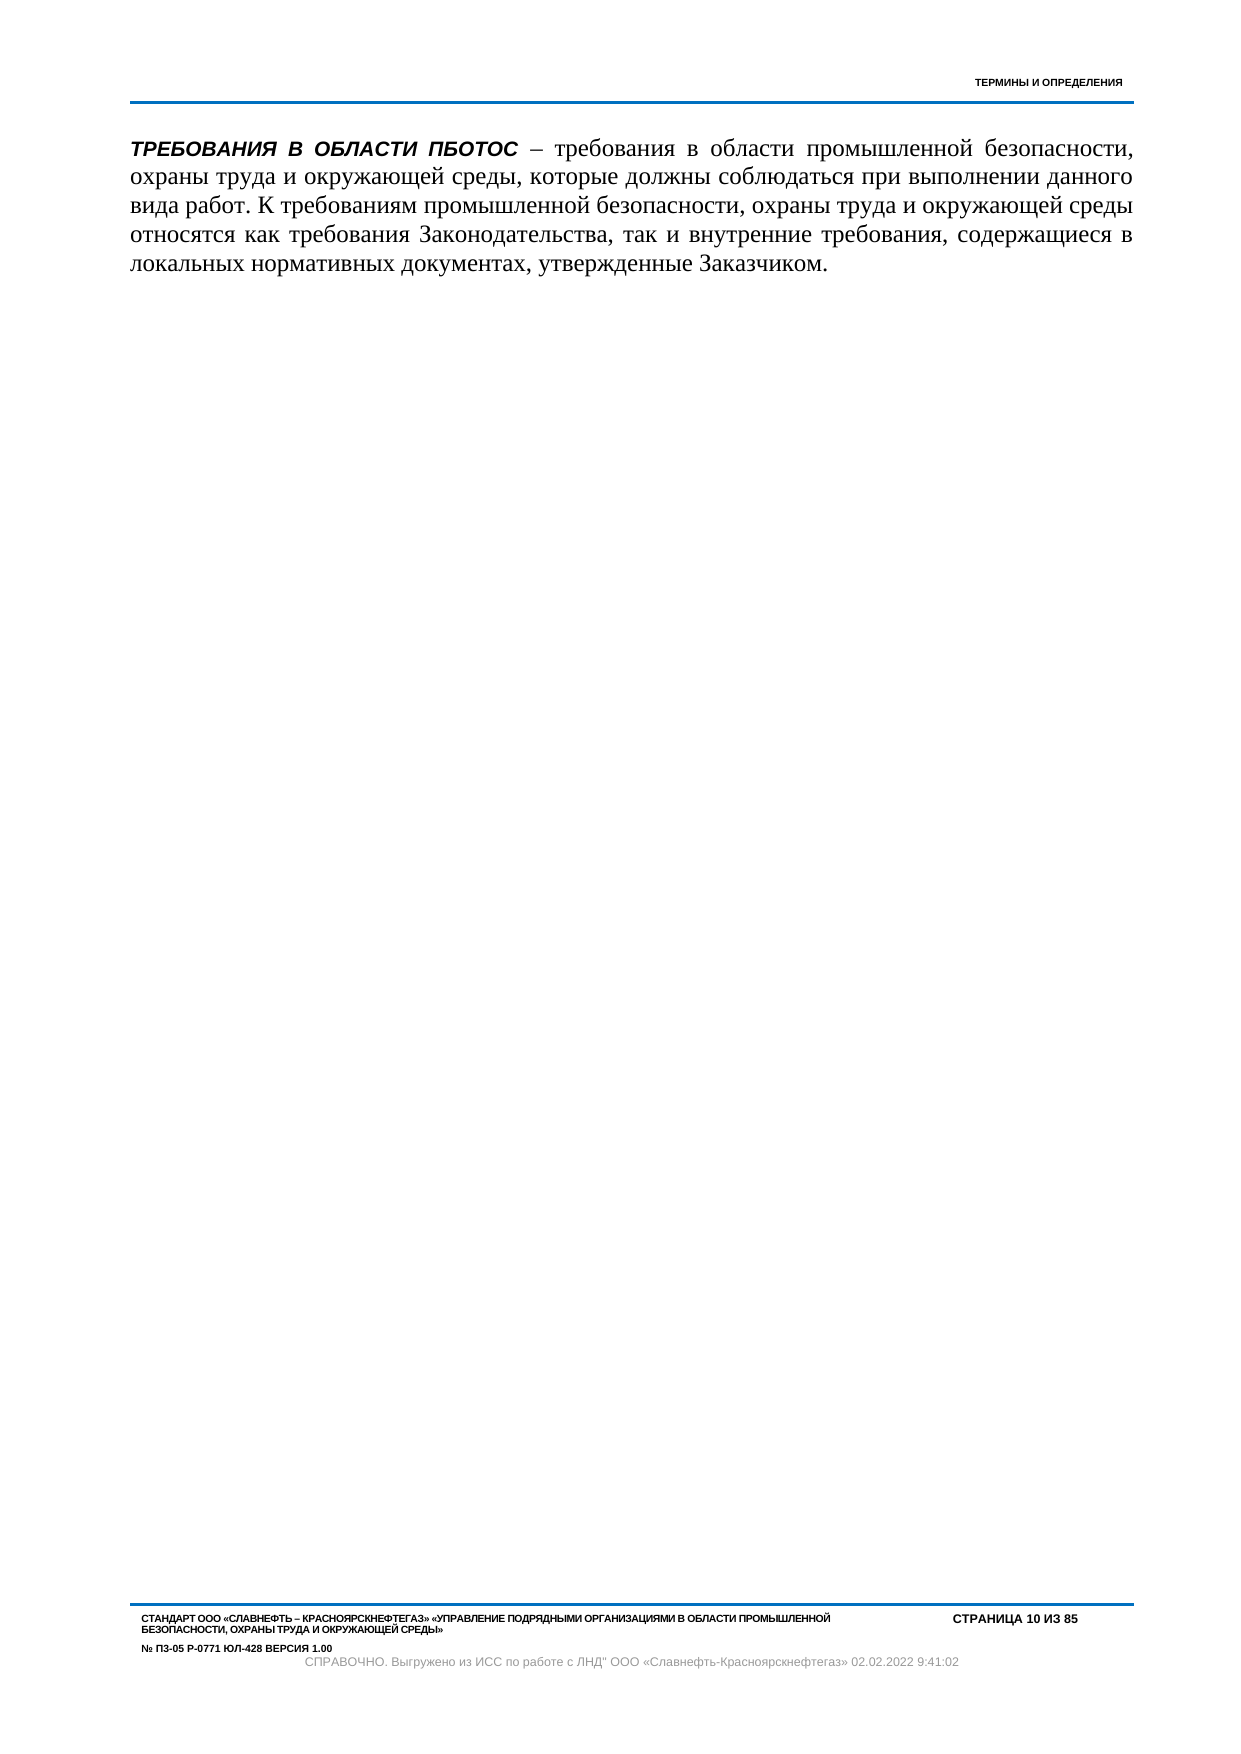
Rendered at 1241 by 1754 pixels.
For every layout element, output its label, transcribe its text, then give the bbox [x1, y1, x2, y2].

text ТРЕБОВАНИЯ В ОБЛАСТИ ПБОТОС – требования в области промышленной безопасности, охраны труда и окружающей среды, которые должны соблюдаться при выполнении данного вида работ. К требованиям промышленной безопасности, охраны труда и окружающей среды относятся как требования Законодательства, так и внутренние требования, содержащиеся в локальных нормативных документах, утвержденные Заказчиком. [130, 133, 1134, 276]
